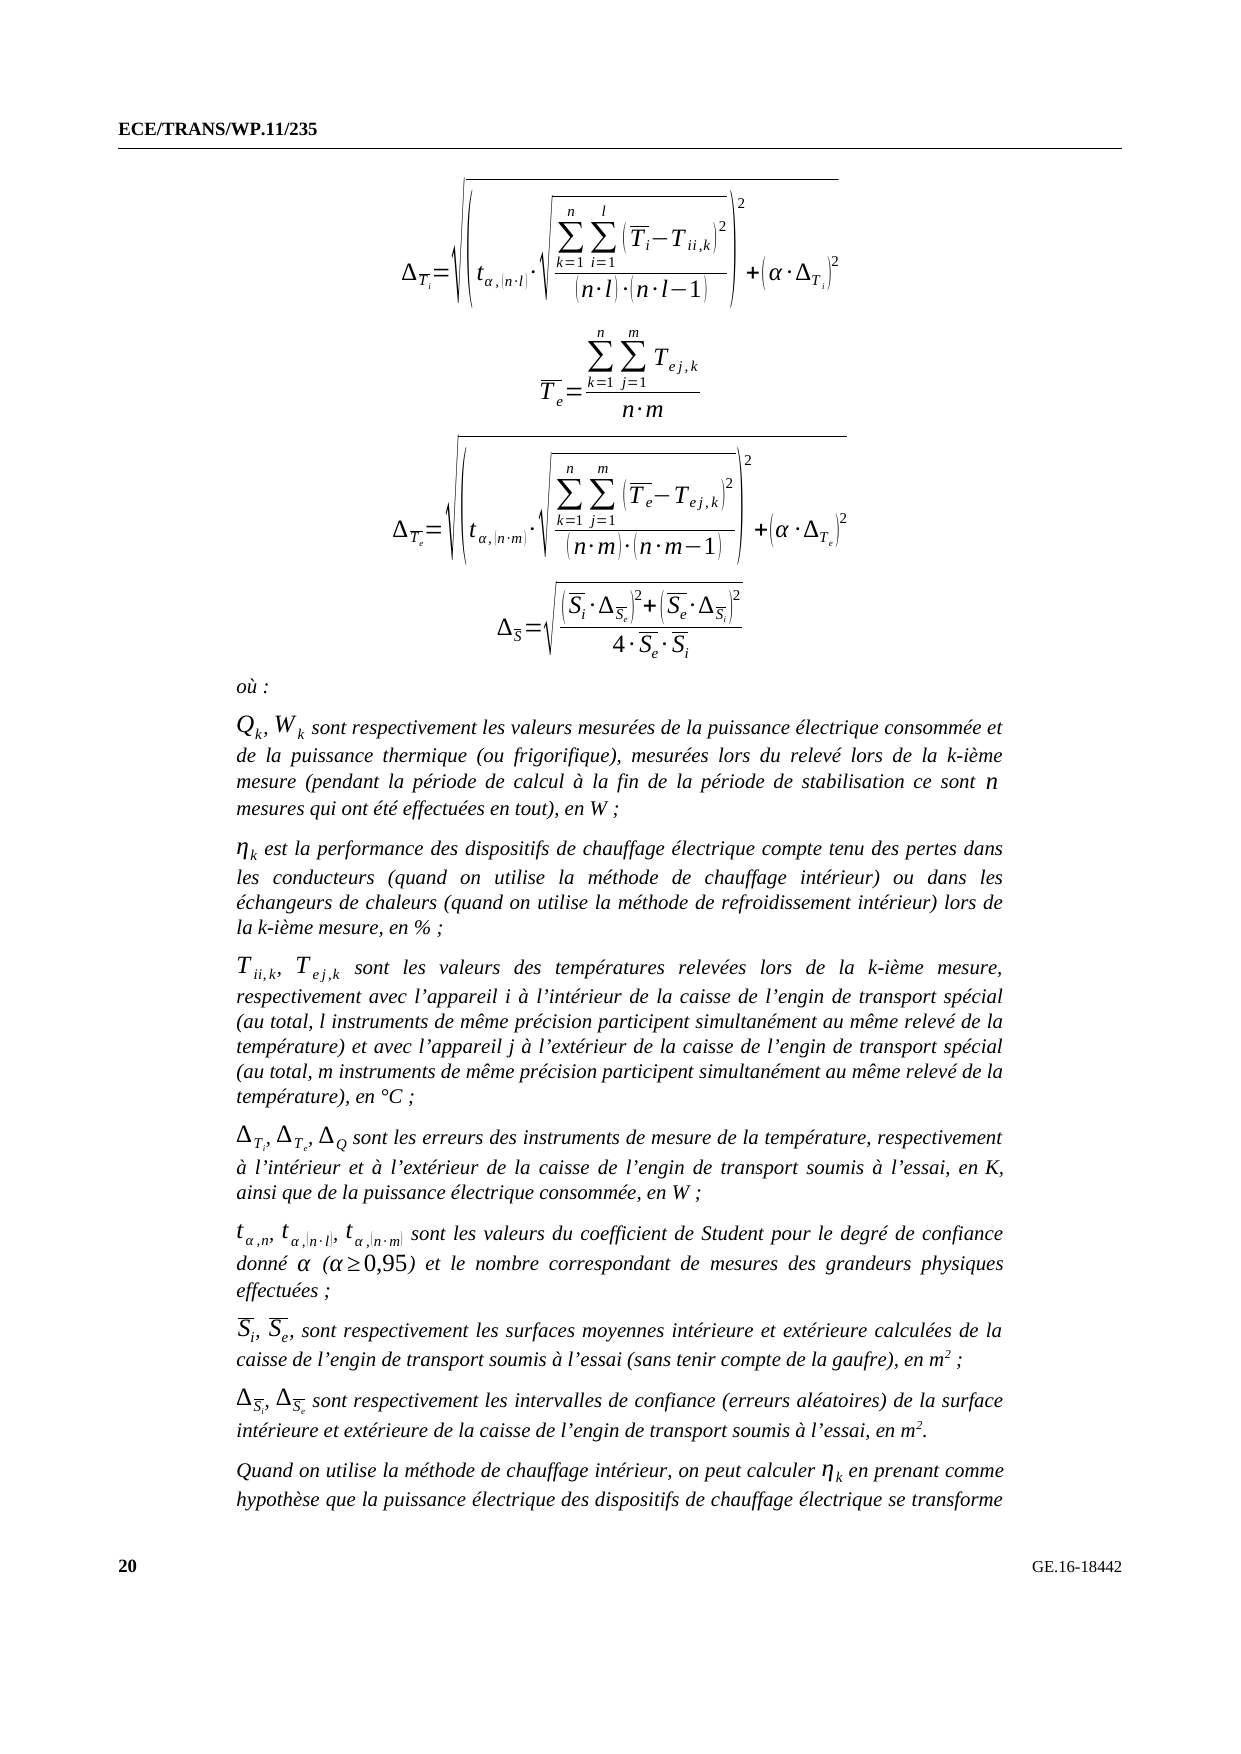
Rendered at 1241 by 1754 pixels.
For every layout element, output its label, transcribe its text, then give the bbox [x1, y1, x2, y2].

text , sont respectivement les intervalles de confiance (erreurs aléatoires) de la surface intérieure et extérieure de la caisse de l’engin de transport soumis à l’essai, en m2. [236, 1383, 1004, 1442]
text , , sont les valeurs du coefficient de Student pour le degré de confiance donné () et le nombre correspondant de mesures des grandeurs physiques effectuées ; [236, 1216, 1004, 1302]
text , sont les valeurs des températures relevées lors de la k-ième mesure, respectivement avec l’appareil i à l’intérieur de la caisse de l’engin de transport spécial (au total, l instruments de même précision participent simultanément au même relevé de la température) et avec l’appareil j à l’extérieur de la caisse de l’engin de transport spécial (au total, m instruments de même précision participent simultanément au même relevé de la température), en °C ; [236, 951, 1004, 1108]
text où : [236, 673, 1004, 698]
text , sont respectivement les valeurs mesurées de la puissance électrique consommée et de la puissance thermique (ou frigorifique), mesurées lors du relevé lors de la k-ième mesure (pendant la période de calcul à la fin de la période de stabilisation ce sont mesures qui ont été effectuées en tout), en W ; [236, 711, 1004, 820]
text est la performance des dispositifs de chauffage électrique compte tenu des pertes dans les conducteurs (quand on utilise la méthode de chauffage intérieur) ou dans les échangeurs de chaleurs (quand on utilise la méthode de refroidissement intérieur) lors de la k-ième mesure, en % ; [236, 832, 1004, 939]
text , , sont respectivement les surfaces moyennes intérieure et extérieure calculées de la caisse de l’engin de transport soumis à l’essai (sans tenir compte de la gaufre), en m2 ; [236, 1314, 1004, 1371]
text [236, 1454, 1004, 1511]
text , , sont les erreurs des instruments de mesure de la température, respectivement à l’intérieur et à l’extérieur de la caisse de l’engin de transport soumis à l’essai, en K, ainsi que de la puissance électrique consommée, en W ; [236, 1120, 1004, 1204]
